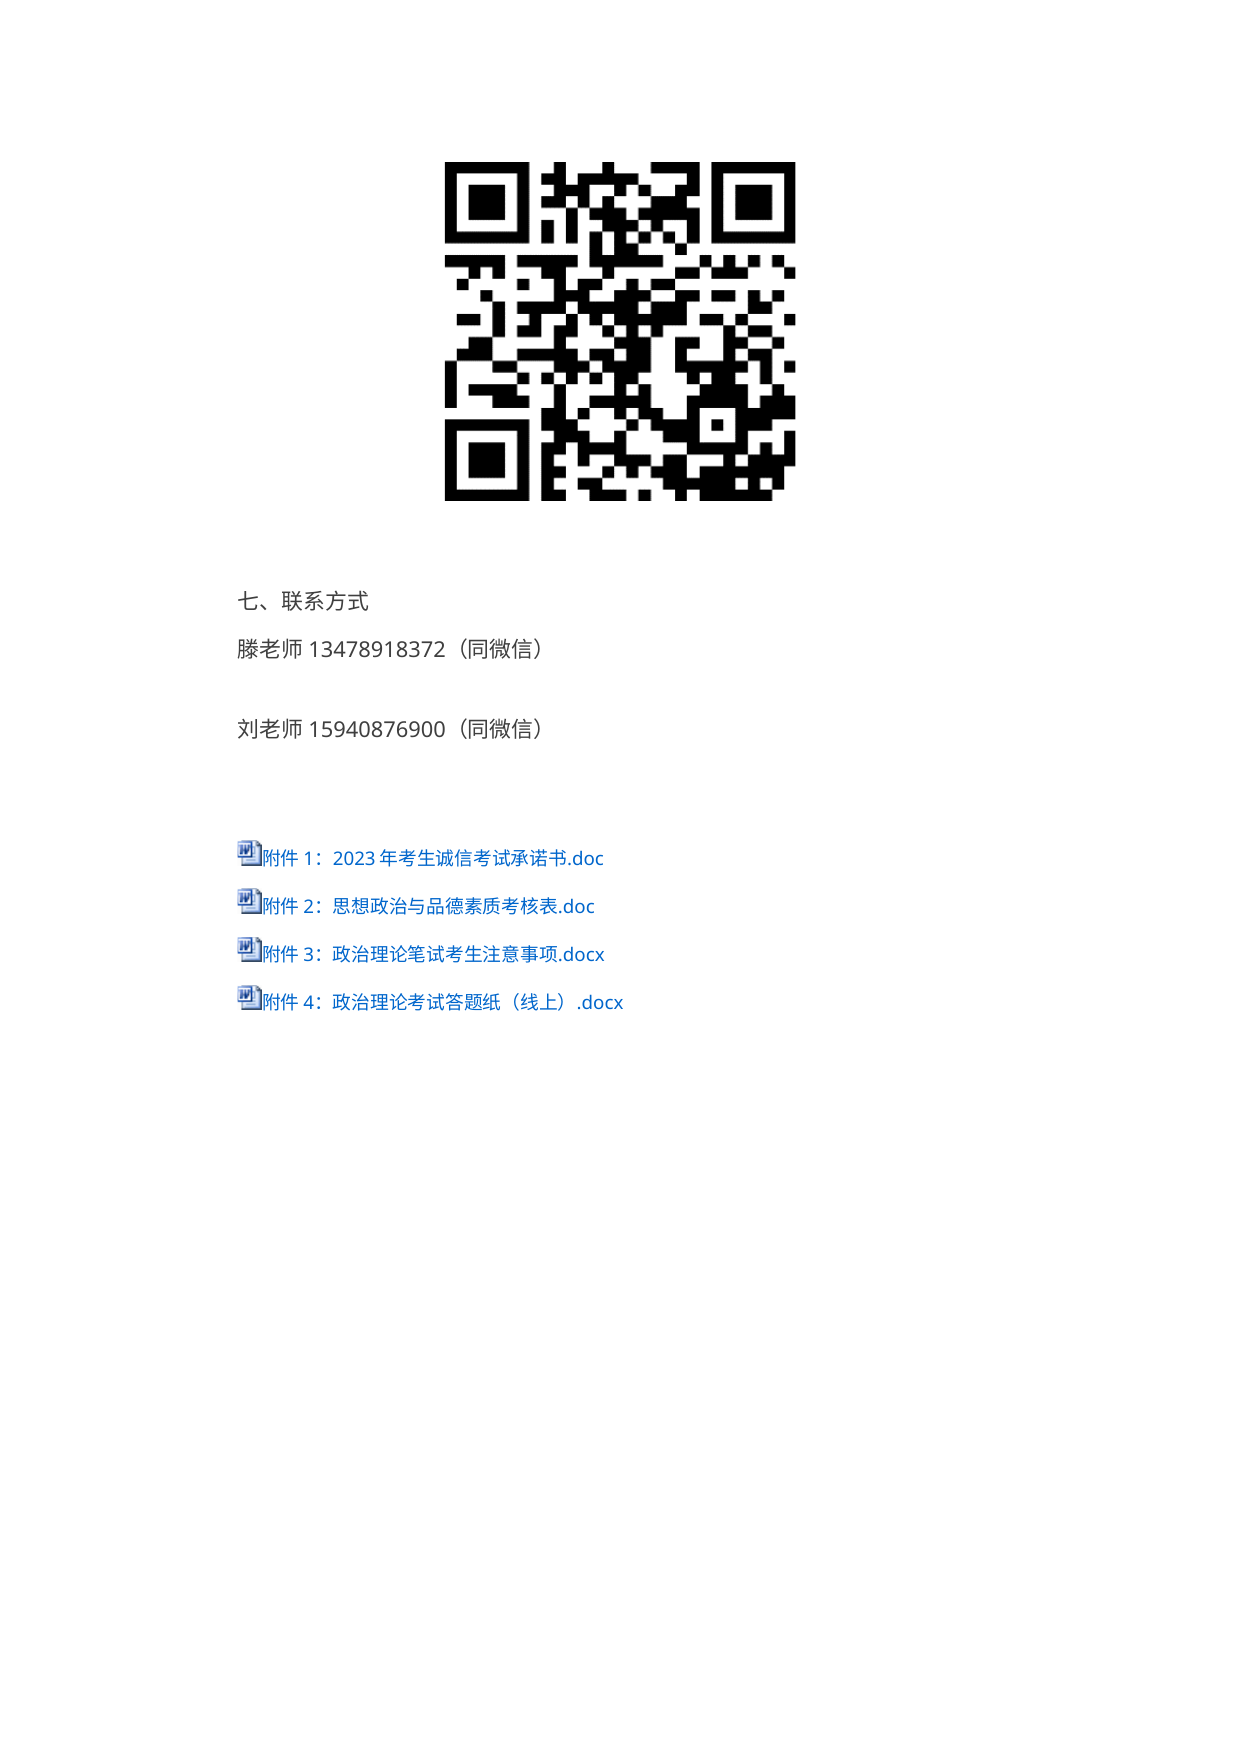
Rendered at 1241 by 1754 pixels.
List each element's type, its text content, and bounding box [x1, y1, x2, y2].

picture [237, 888, 262, 914]
picture [444, 162, 796, 501]
text 附件3：政治理论笔试考生注意事项.docx [187, 937, 1053, 969]
picture [237, 985, 262, 1010]
text 刘老师 15940876900（同微信） [187, 712, 1053, 744]
text 七、联系方式 [187, 583, 1053, 616]
picture [237, 840, 262, 866]
text 附件1：2023年考生诚信考试承诺书.doc [187, 841, 1053, 873]
text 附件4：政治理论考试答题纸（线上）.docx [187, 985, 1053, 1018]
text 滕老师 13478918372（同微信） [187, 631, 1053, 696]
picture [237, 937, 262, 962]
text 附件2：思想政治与品德素质考核表.doc [187, 889, 1053, 921]
